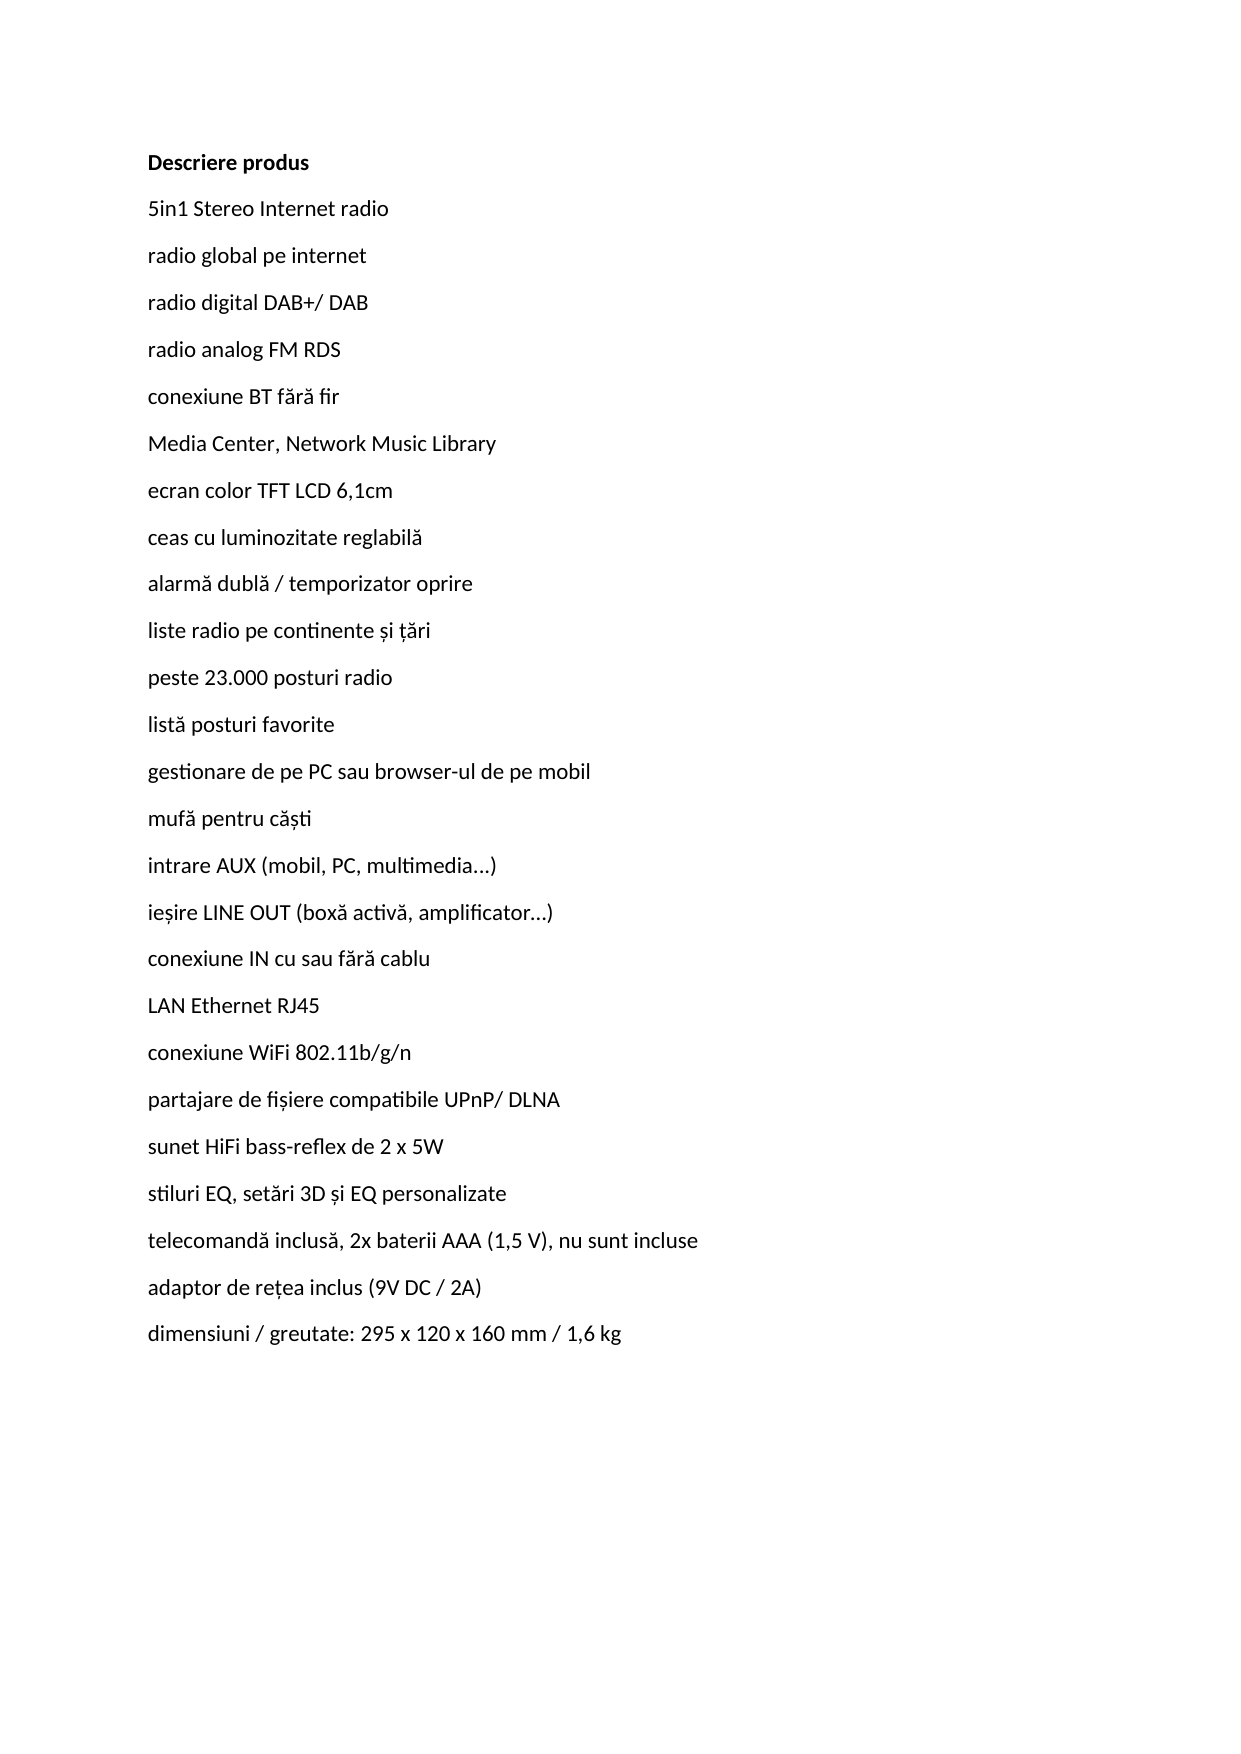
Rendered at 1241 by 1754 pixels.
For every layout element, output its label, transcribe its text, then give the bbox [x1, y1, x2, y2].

text stiluri EQ, setări 3D și EQ personalizate [148, 1179, 1093, 1207]
text mufă pentru căști [148, 804, 1093, 832]
text liste radio pe continente și țări [148, 616, 1093, 644]
text dimensiuni / greutate: 295 x 120 x 160 mm / 1,6 kg [148, 1319, 1093, 1347]
text conexiune WiFi 802.11b/g/n [148, 1038, 1093, 1066]
text partajare de fișiere compatibile UPnP/ DLNA [148, 1085, 1093, 1113]
text conexiune IN cu sau fără cablu [148, 944, 1093, 972]
text radio global pe internet [148, 241, 1093, 269]
text sunet HiFi bass-reflex de 2 x 5W [148, 1132, 1093, 1160]
text adaptor de rețea inclus (9V DC / 2A) [148, 1273, 1093, 1301]
text gestionare de pe PC sau browser-ul de pe mobil [148, 757, 1093, 785]
text 5in1 Stereo Internet radio [148, 194, 1093, 222]
text radio analog FM RDS [148, 335, 1093, 363]
text peste 23.000 posturi radio [148, 663, 1093, 691]
text ieșire LINE OUT (boxă activă, amplificator…) [148, 898, 1093, 926]
text alarmă dublă / temporizator oprire [148, 569, 1093, 597]
text ceas cu luminozitate reglabilă [148, 523, 1093, 551]
text conexiune BT fără fir [148, 382, 1093, 410]
text ecran color TFT LCD 6,1cm [148, 476, 1093, 504]
text listă posturi favorite [148, 710, 1093, 738]
text Media Center, Network Music Library [148, 429, 1093, 457]
text Descriere produs [148, 148, 1093, 176]
text telecomandă inclusă, 2x baterii AAA (1,5 V), nu sunt incluse [148, 1226, 1093, 1254]
text radio digital DAB+/ DAB [148, 288, 1093, 316]
text intrare AUX (mobil, PC, multimedia...) [148, 851, 1093, 879]
text LAN Ethernet RJ45 [148, 991, 1093, 1019]
